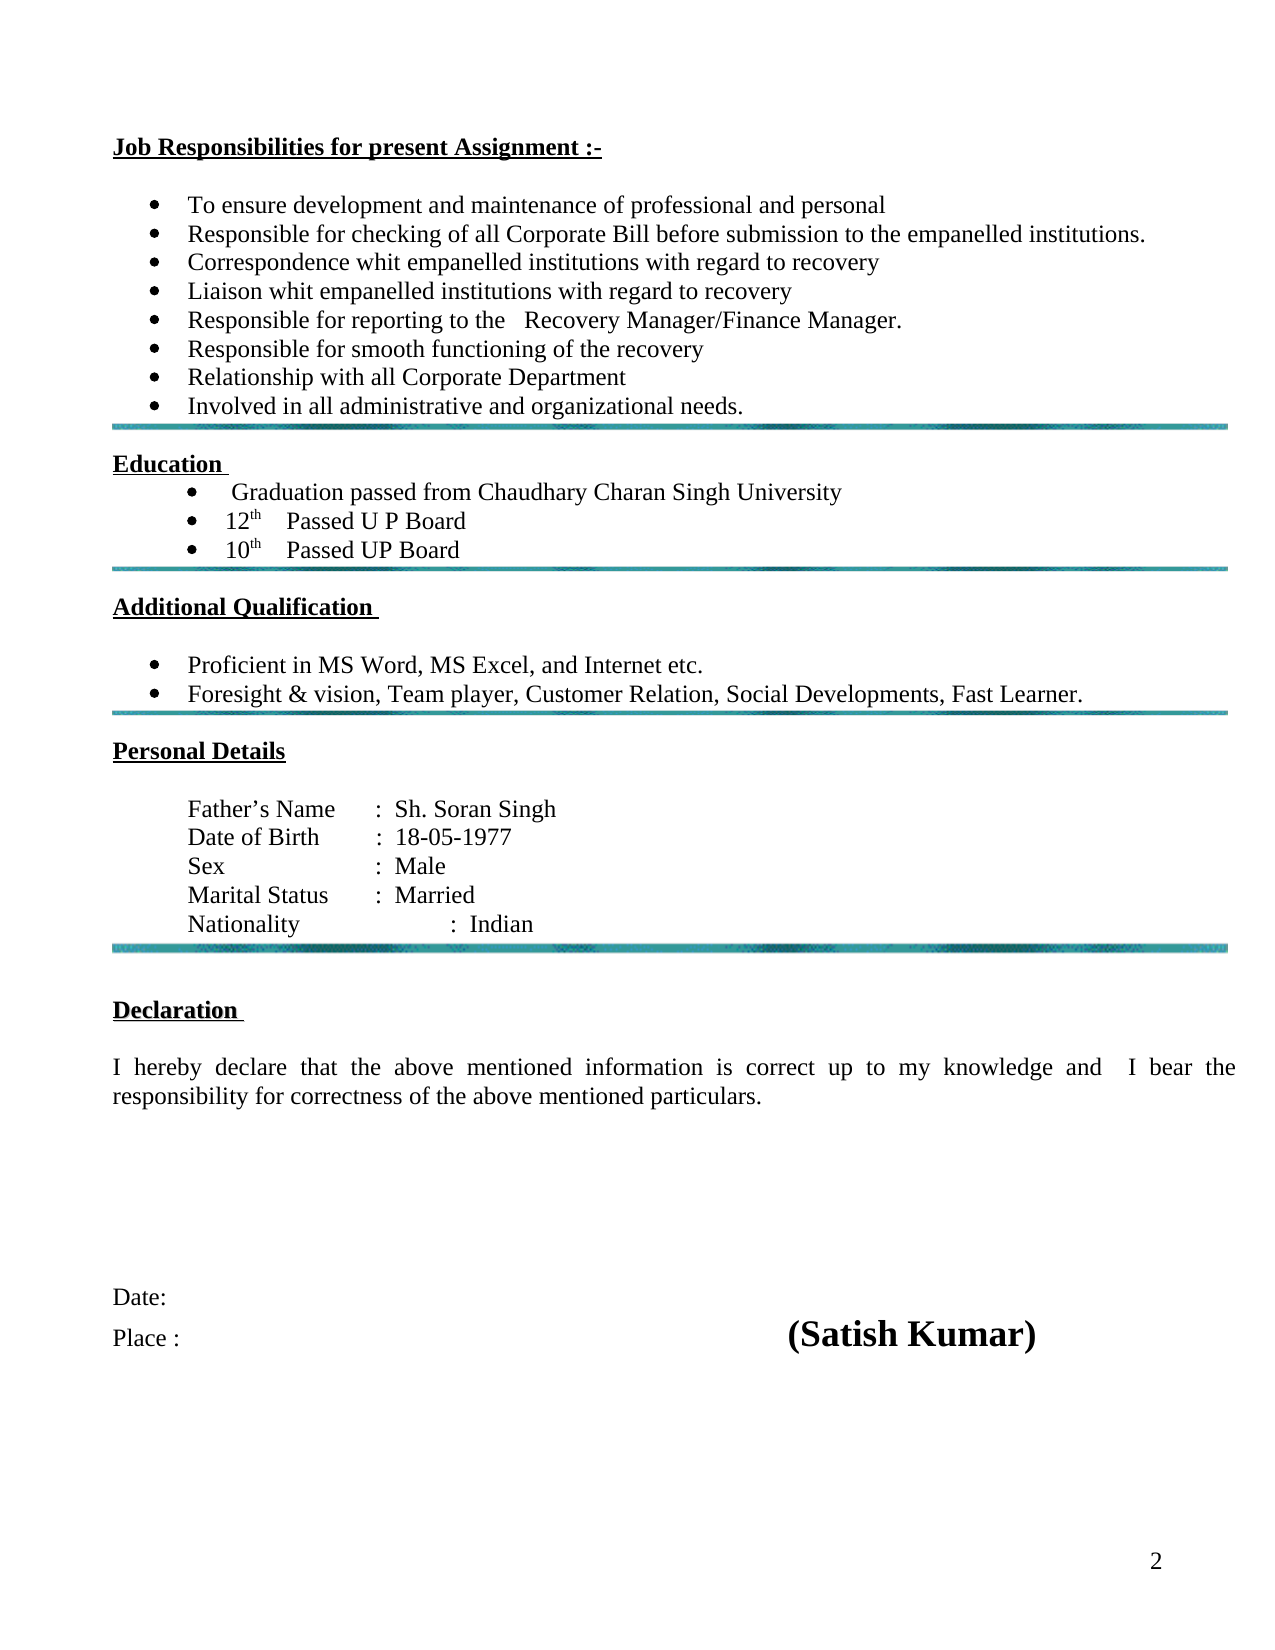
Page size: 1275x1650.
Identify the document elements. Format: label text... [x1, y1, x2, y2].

text Date of Birth : 18-05-1977 [187, 822, 1162, 851]
list 10th Passed UP Board [187, 535, 1200, 563]
list Responsible for smooth functioning of the recovery [150, 334, 1162, 362]
list Foresight & vision, Team player, Customer Relation, Social Developments, Fast Learner. [150, 679, 1162, 707]
picture [112, 707, 1228, 719]
list Responsible for checking of all Corporate Bill before submission to the empanelled institutions. [150, 219, 1162, 247]
list Proficient in MS Word, MS Excel, and Internet etc. [150, 650, 1162, 679]
list 12th Passed U P Board [187, 506, 1200, 535]
text Sex : Male [187, 851, 1162, 880]
list Graduation passed from [187, 477, 1200, 506]
text Personal Details [112, 736, 1162, 765]
picture [112, 563, 1228, 575]
picture [112, 937, 1228, 961]
text Declaration [112, 995, 1237, 1024]
list Correspondence whit empanelled institutions with regard to recovery [150, 247, 1162, 276]
list Liaison whit empanelled institutions with regard to recovery [150, 276, 1162, 305]
picture [112, 419, 1228, 435]
list Relationship with all Corporate Department [150, 362, 1162, 391]
list Involved in all administrative and organizational needs. [150, 391, 1162, 419]
text Education [112, 449, 1200, 477]
text Nationality : Indian [187, 909, 1162, 937]
list Responsible for reporting to the Recovery Manager/Finance Manager. [150, 305, 1162, 334]
text I hereby declare that the above mentioned information is correct up to my knowledge and I bear the responsibility for correctness of the above mentioned particulars. [112, 1052, 1237, 1110]
text Date: [112, 1282, 1237, 1311]
text Additional Qualification [112, 592, 1162, 621]
text Marital Status : Married [187, 880, 1162, 909]
text Father’s Name : Sh. Soran Singh [187, 794, 1162, 822]
text Place : (Satish Kumar) [112, 1311, 1237, 1354]
list To ensure development and maintenance of professional and personal [150, 190, 1162, 219]
text Job Responsibilities for present Assignment :- [112, 132, 1162, 161]
